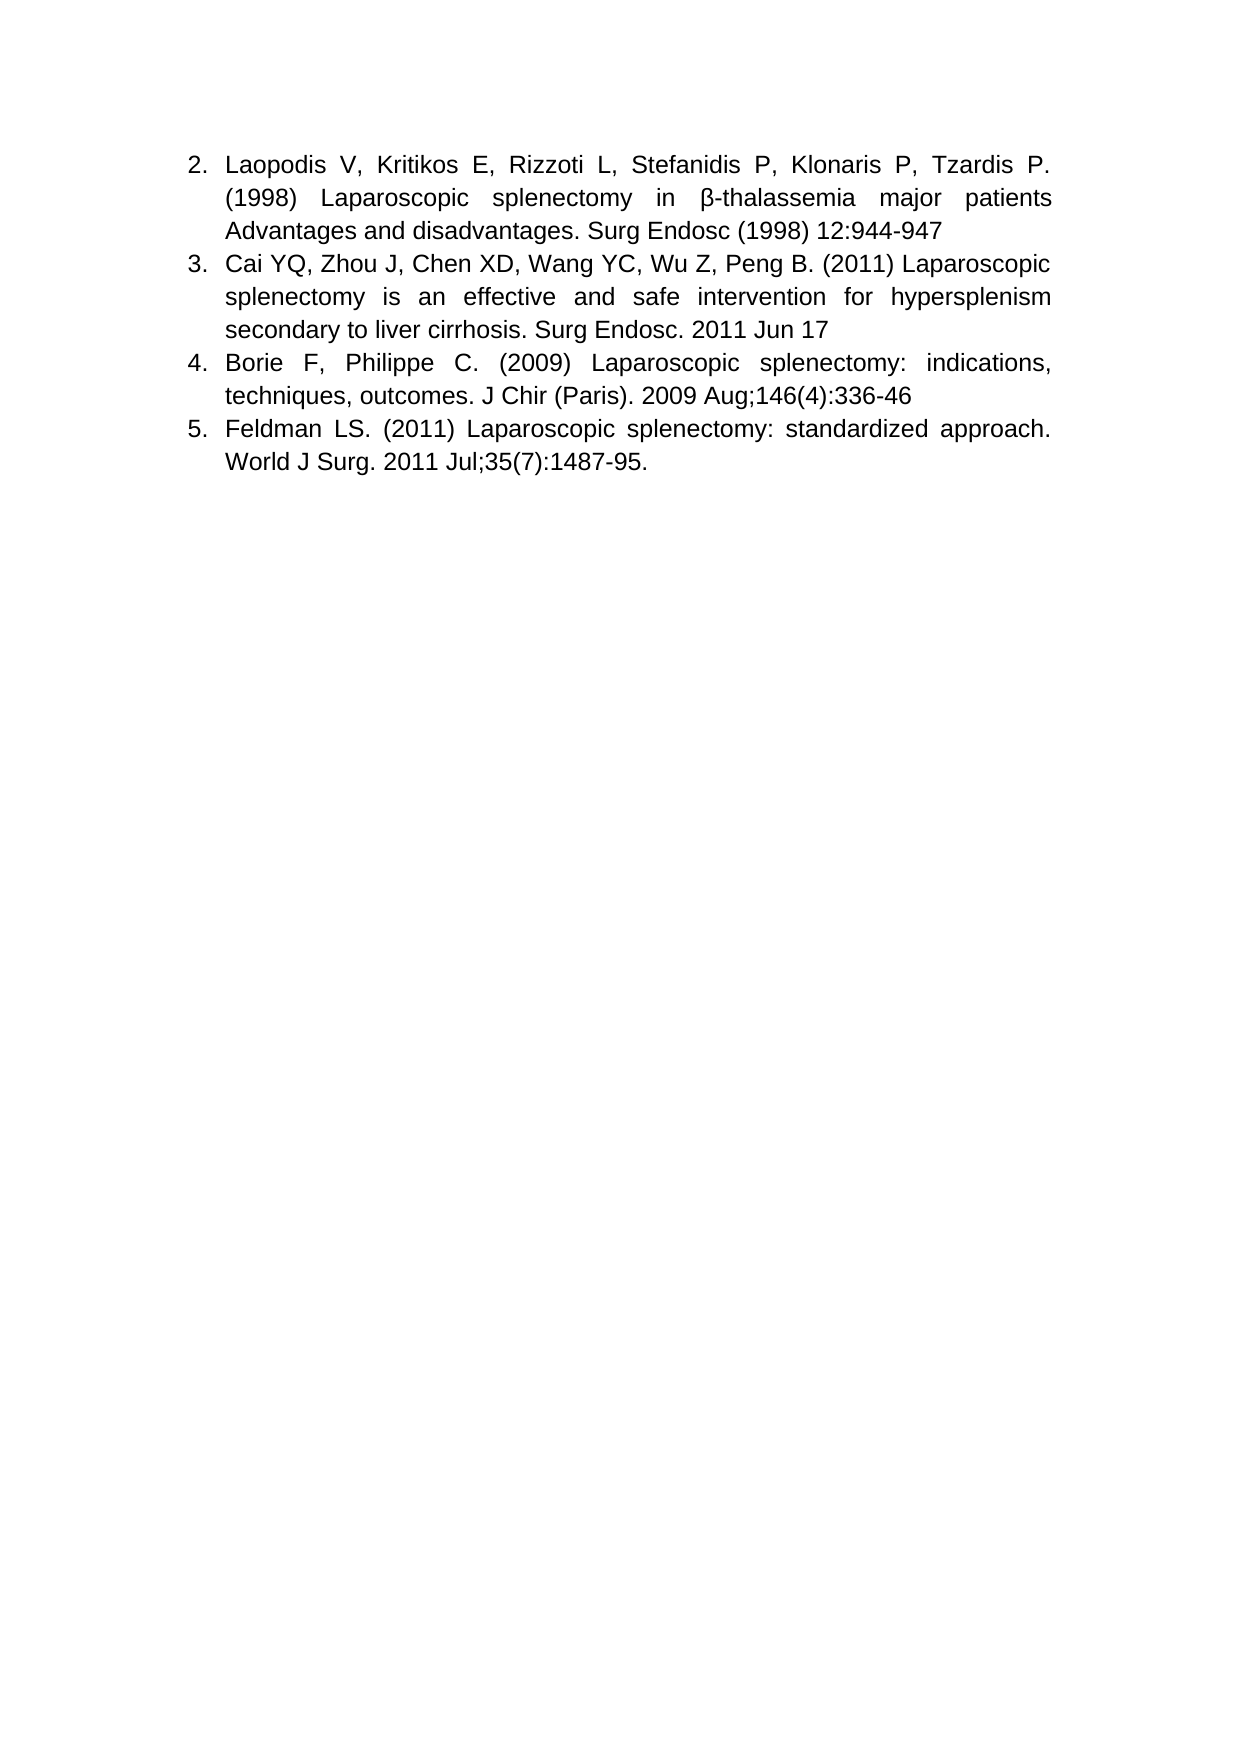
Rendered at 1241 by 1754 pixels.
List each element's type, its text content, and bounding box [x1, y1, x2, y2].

list Cai YQ, Zhou J, Chen XD, Wang YC, Wu Z, Peng B. (2011) Laparoscopic splenectomy is an effective and safe intervention for hypersplenism secondary to liver cirrhosis. Surg Endosc. 2011 Jun 17 [187, 249, 1053, 344]
list Borie F, Philippe C. (2009) Laparoscopic splenectomy: indications, techniques, outcomes. J Chir (Paris). 2009 Aug;146(4):336-46 [187, 348, 1053, 410]
list Laopodis V, Kritikos E, Rizzoti L, Stefanidis P, Klonaris P, Tzardis P. (1998) Laparoscopic splenectomy in β-thalassemia major patients Advantages and disadvantages. Surg Endosc (1998) 12:944-947 [187, 150, 1053, 245]
list Feldman LS. (2011) Laparoscopic splenectomy: standardized approach. World J Surg. 2011 Jul;35(7):1487-95. [187, 414, 1053, 476]
